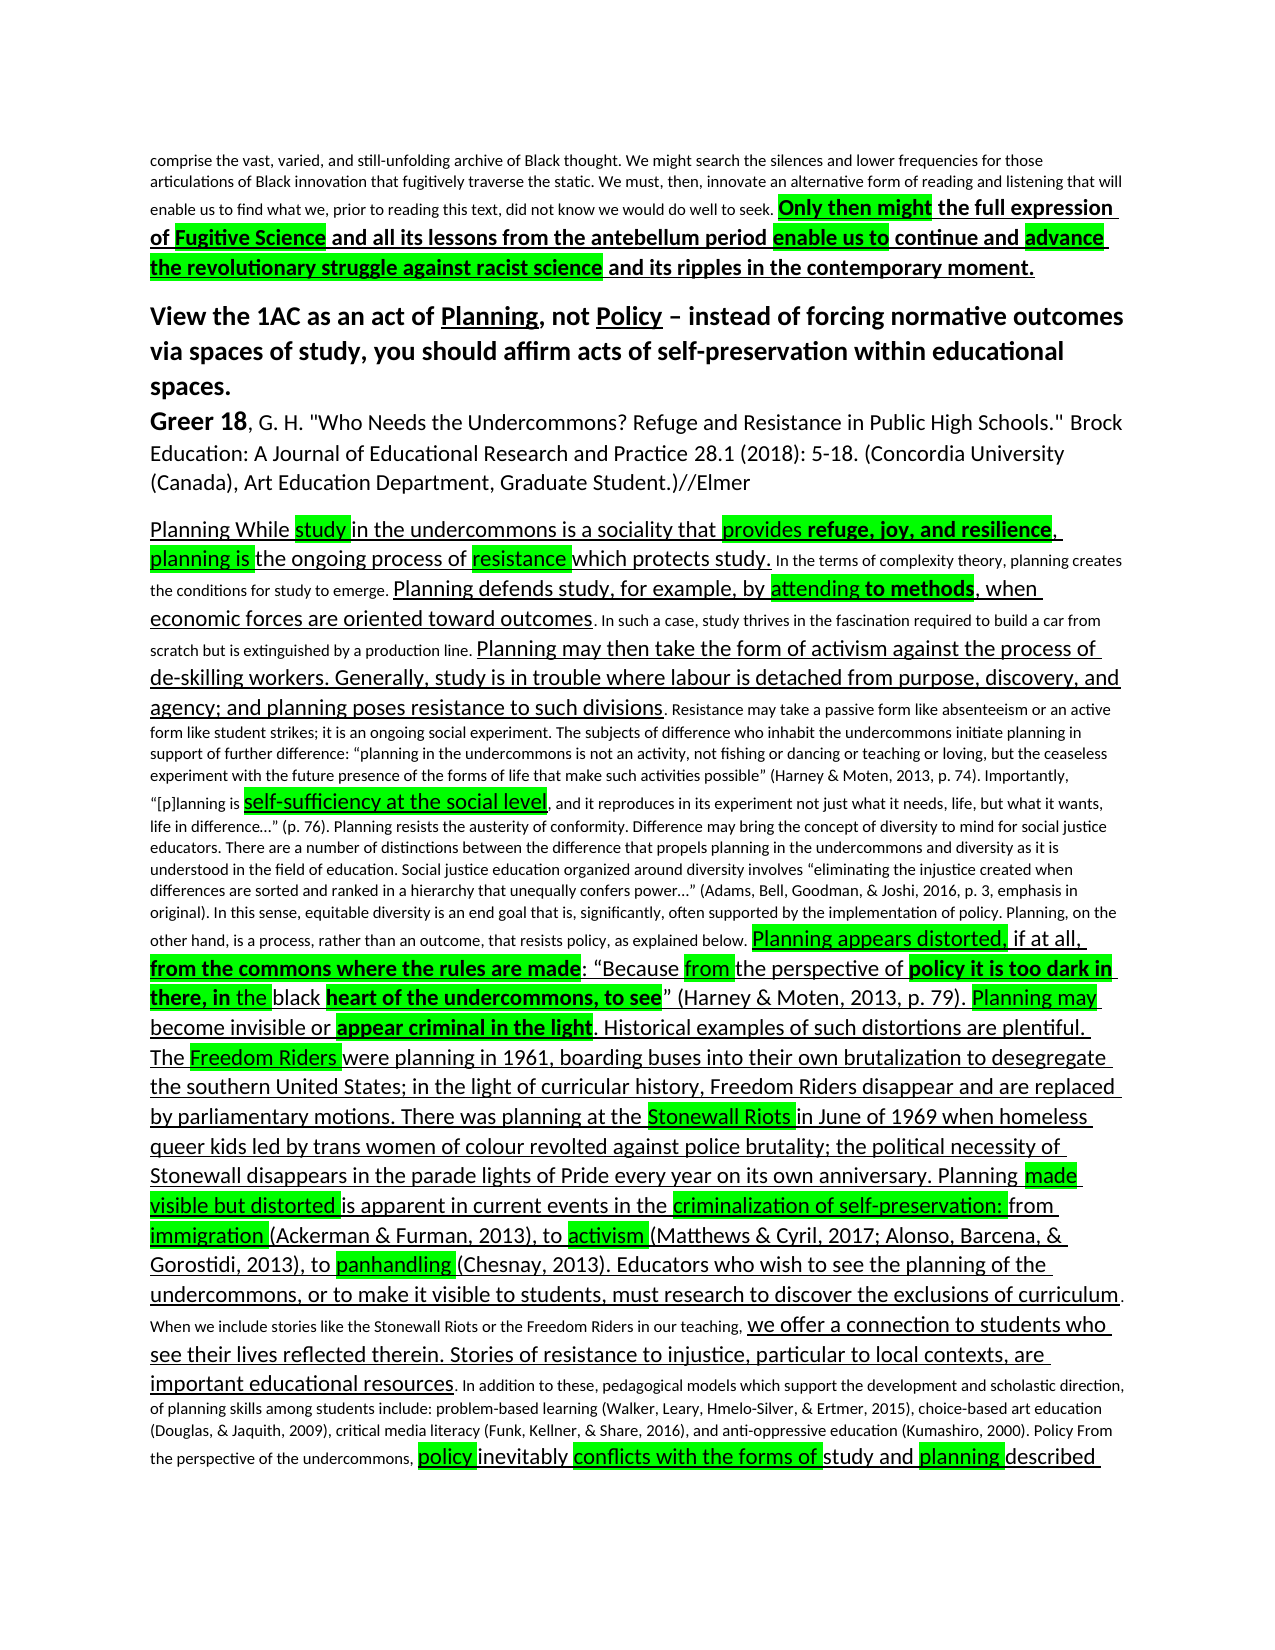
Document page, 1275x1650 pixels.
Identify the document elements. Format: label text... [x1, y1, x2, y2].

text View the 1AC as an act of Planning, not Policy – instead of forcing normative outcomes via spaces of study, you should affirm acts of self-preservation within educational spaces. [150, 299, 1125, 402]
text Greer 18, G. H. "Who Needs the Undercommons? Refuge and Resistance in Public High Schools." Brock Education: A Journal of Educational Research and Practice 28.1 (2018): 5-18. (Concordia University (Canada), Art Education Department, Graduate Student.)//Elmer [150, 404, 1125, 497]
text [150, 515, 1125, 1470]
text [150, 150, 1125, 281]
